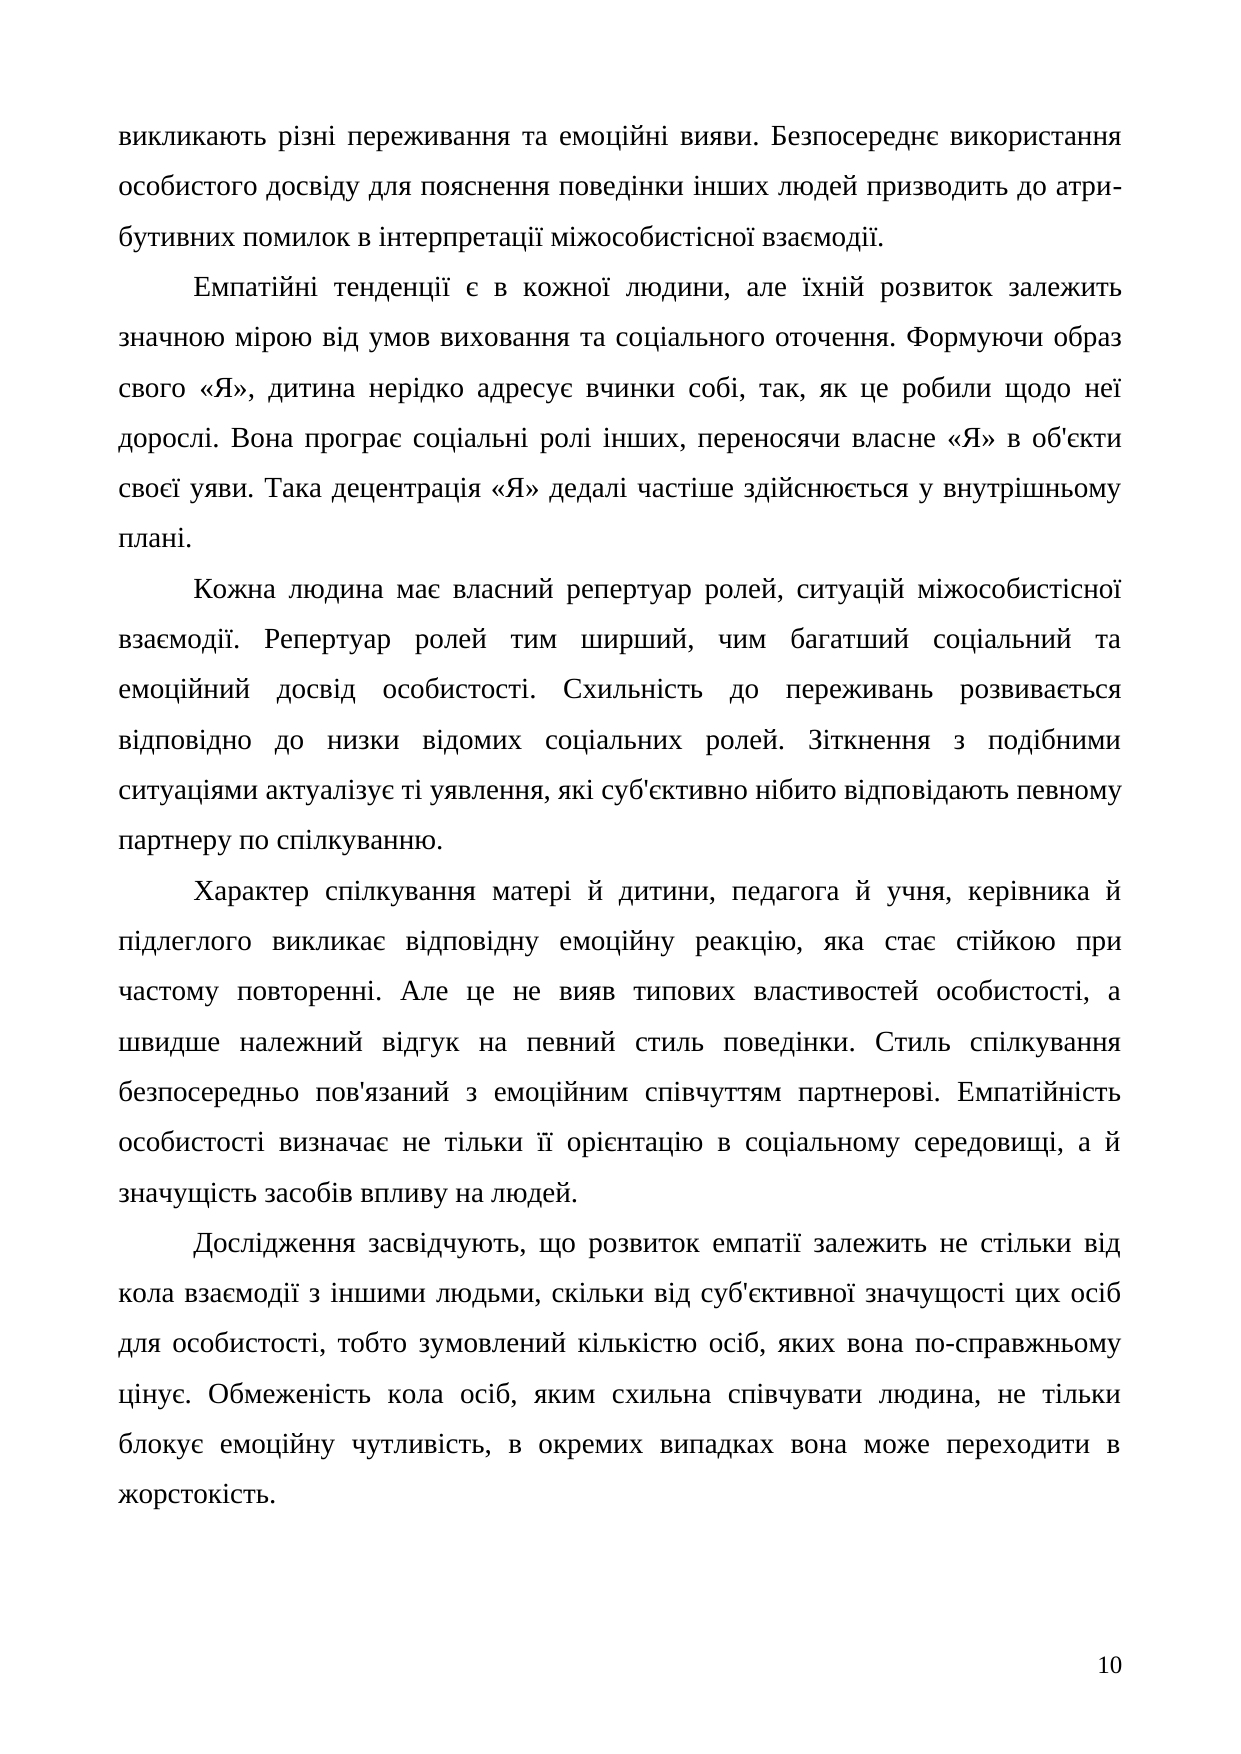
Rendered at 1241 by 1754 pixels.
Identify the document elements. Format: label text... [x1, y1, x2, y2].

text Емпатійні тенденції є в кожної людини, але їхній розвиток залежить значною мірою від умов виховання та соціального оточення. Формуючи образ свого «Я», дитина нерідко адресує вчинки собі, так, як це робили щодо неї дорослі. Вона програє соціальні ролі інших, переносячи власне «Я» в об'єкти своєї уяви. Така децентрація «Я» дедалі частіше здійснюється у внутрішньому плані. [118, 269, 1122, 554]
text Характер спілкування матері й дитини, педагога й учня, керівника й підлеглого викликає відповідну емоційну реакцію, яка стає стійкою при частому повторенні. Але це не вияв типових властивостей особистості, а швидше належний відгук на певний стиль поведінки. Стиль спілкування безпосередньо пов'язаний з емоційним співчуттям партнерові. Емпатійність особистості визначає не тільки її орієнтацію в соціальному середовищі, а й значущість засобів впливу на людей. [118, 873, 1122, 1208]
text Дослідження засвідчують, що розвиток емпатії залежить не стільки від кола взаємодії з іншими людьми, скільки від суб'єктивної значущості цих осіб для особистості, тобто зумовлений кількістю осіб, яких вона по-справжньому цінує. Обмеженість кола осіб, яким схильна співчувати людина, не тільки блокує емоційну чутливість, в окремих випадках вона може переходити в жорстокість. [118, 1225, 1122, 1510]
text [118, 118, 1122, 252]
text Кожна людина має власний репертуар ролей, ситуацій міжособистісної взаємодії. Репертуар ролей тим ширший, чим багатший соціальний та емоційний досвід особистості. Схильність до переживань розвивається відповідно до низки відомих соціальних ролей. Зіткнення з подібними ситуаціями актуалізує ті уявлення, які суб'єктивно нібито відповідають певному партнеру по спілкуванню. [118, 571, 1122, 856]
